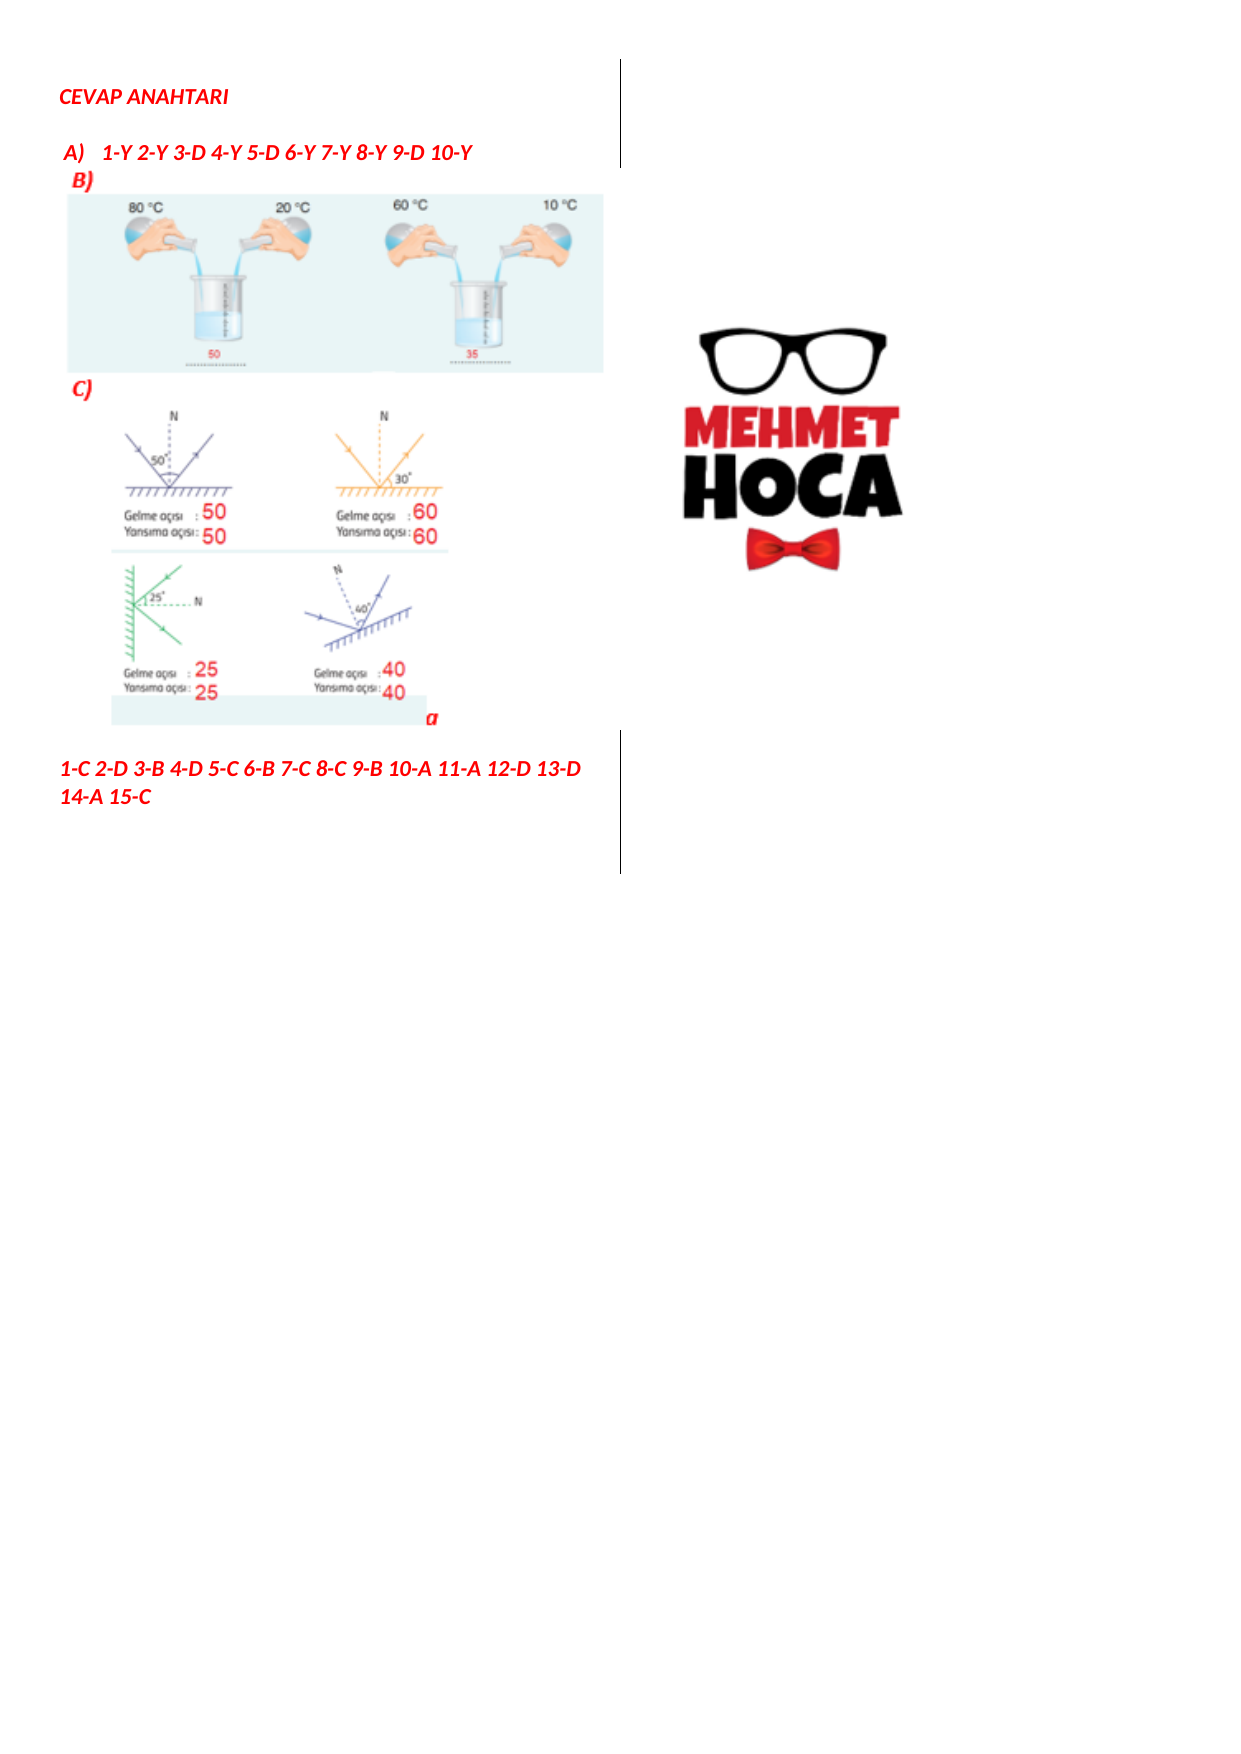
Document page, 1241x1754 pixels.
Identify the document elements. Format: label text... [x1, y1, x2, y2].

picture [59, 168, 916, 729]
list 1-Y 2-Y 3-D 4-Y 5-D 6-Y 7-Y 8-Y 9-D 10-Y [64, 138, 583, 166]
text CEVAP ANAHTARI [59, 82, 583, 110]
text 1-C 2-D 3-B 4-D 5-C 6-B 7-C 8-C 9-B 10-A 11-A 12-D 13-D 14-A 15-C [59, 729, 583, 811]
